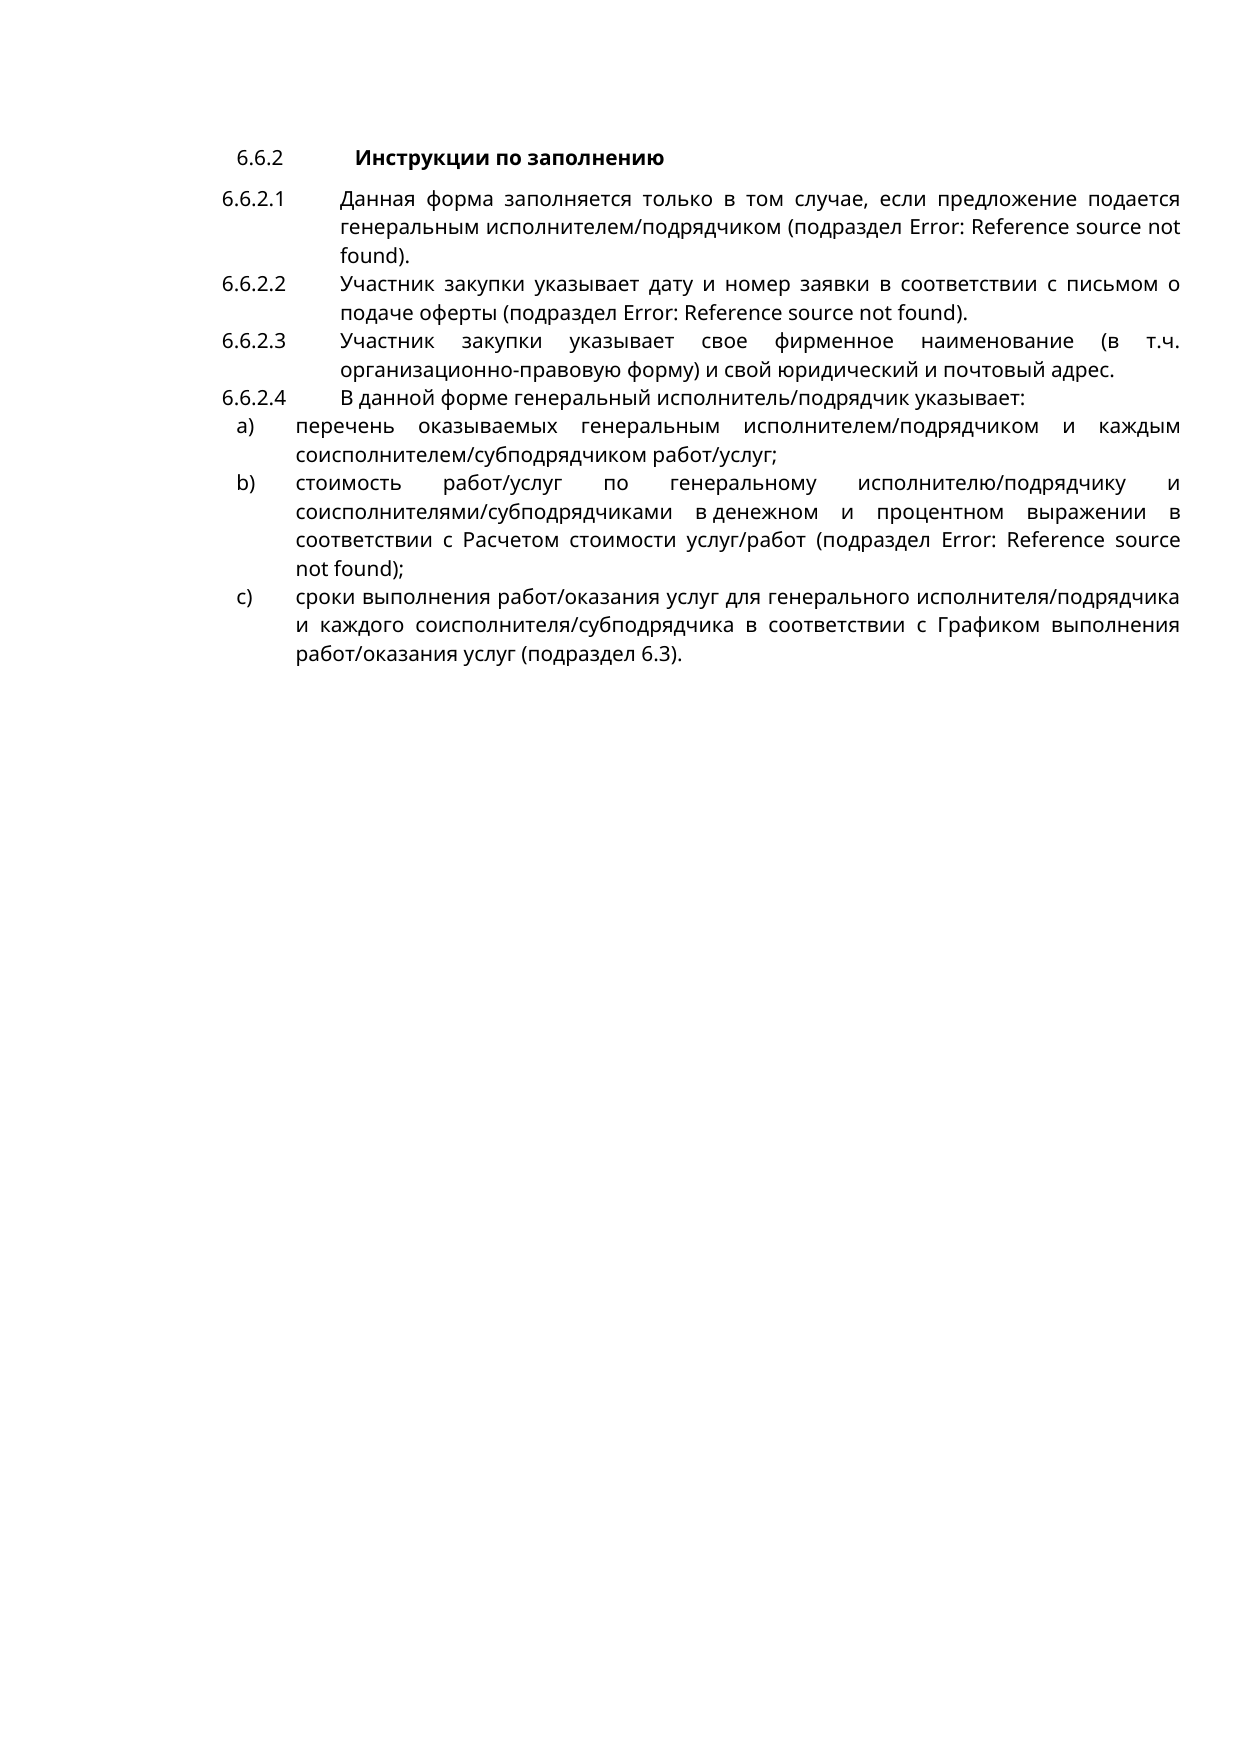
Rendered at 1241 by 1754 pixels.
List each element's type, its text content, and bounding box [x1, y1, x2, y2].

text сроки выполнения работ/оказания услуг для генерального исполнителя/подрядчика и каждого соисполнителя/субподрядчика в соответствии с Графиком выполнения работ/оказания услуг (подраздел 6.3). [236, 582, 1181, 667]
text перечень оказываемых генеральным исполнителем/подрядчиком и каждым соисполнителем/субподрядчиком работ/услуг; [236, 412, 1181, 468]
text Инструкции по заполнению [236, 143, 1181, 172]
text Участник закупки указывает свое фирменное наименование (в т.ч. организационно-правовую форму) и свой юридический и почтовый адрес. [222, 326, 1181, 383]
text В данной форме генеральный исполнитель/подрядчик указывает: [222, 383, 1181, 412]
